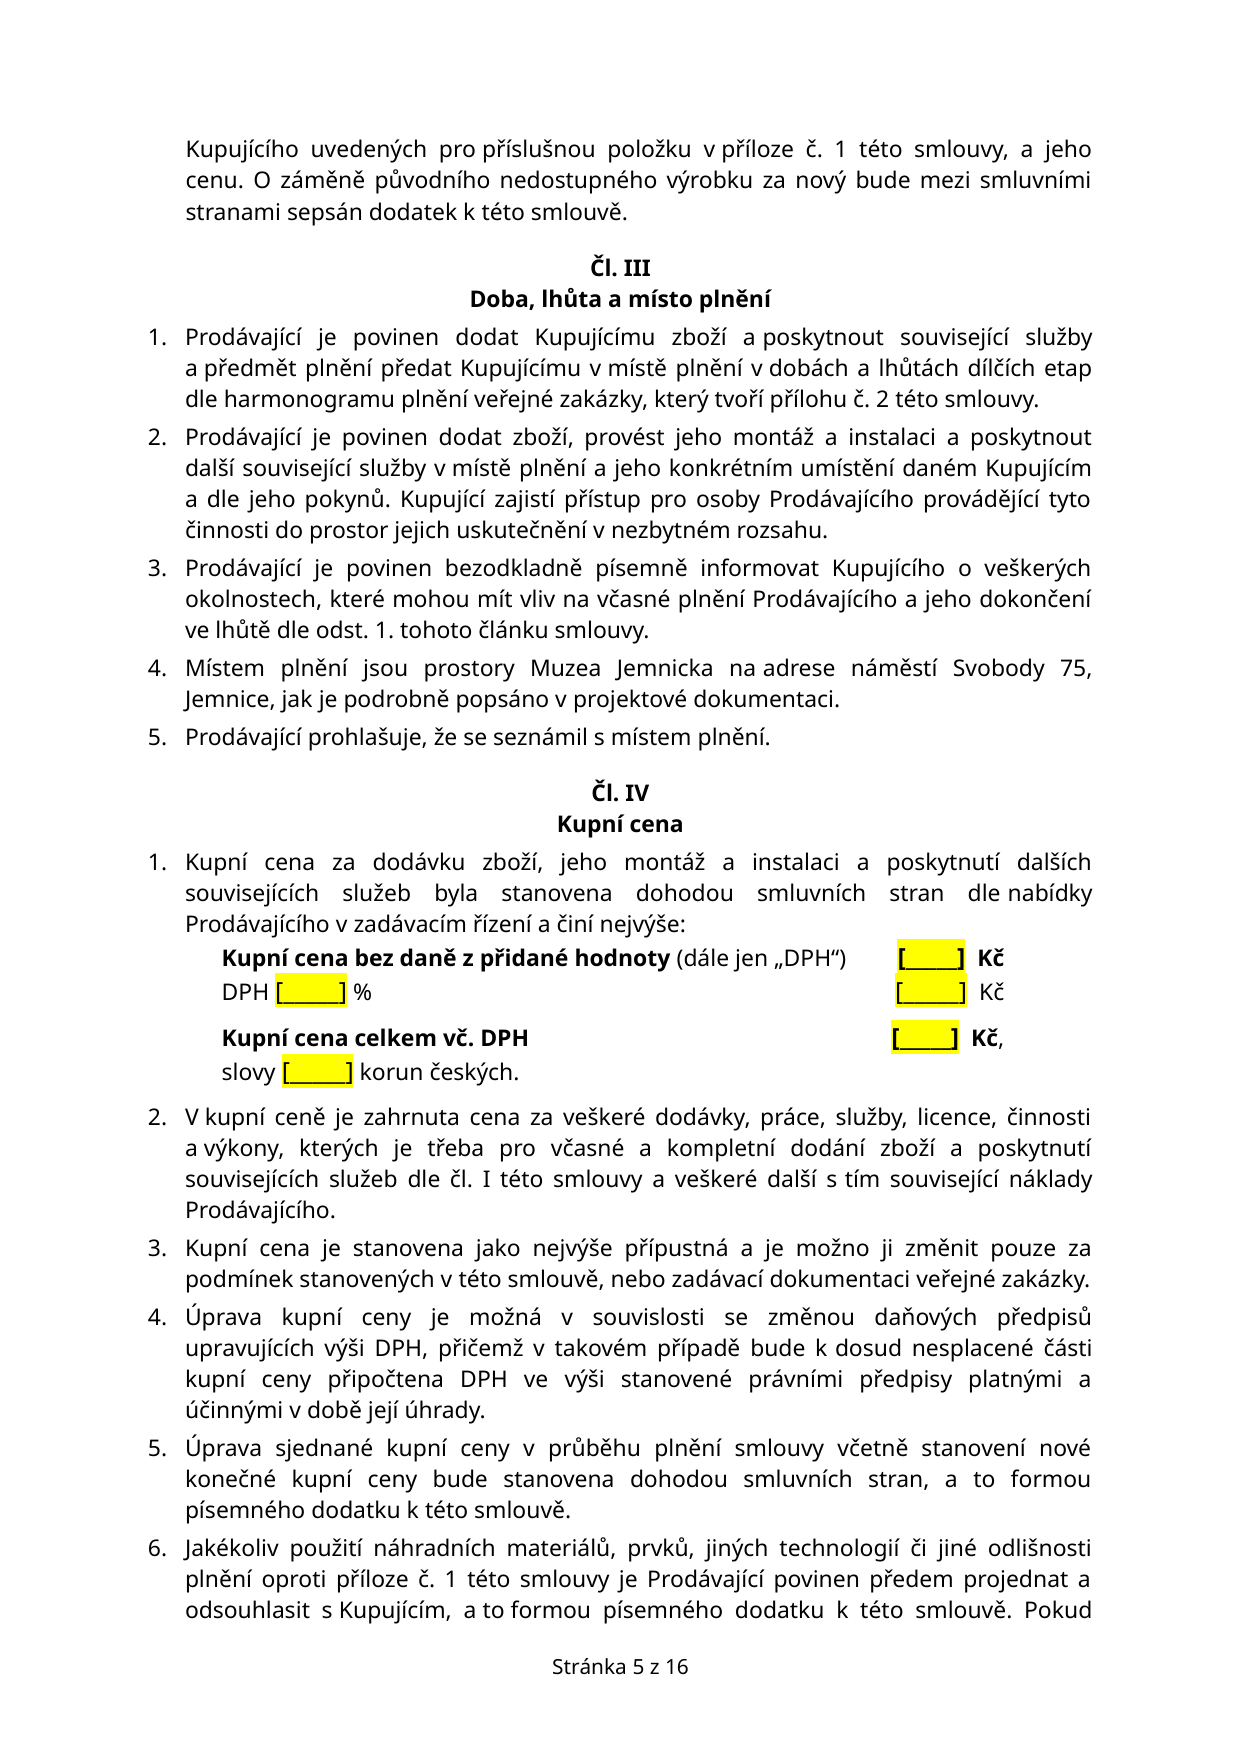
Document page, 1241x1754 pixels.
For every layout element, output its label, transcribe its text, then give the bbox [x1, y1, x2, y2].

subtitle Čl. III [148, 252, 1093, 283]
subtitle Čl. IV [148, 777, 1093, 808]
subtitle Prodávající je povinen dodat Kupujícímu zboží a poskytnout související služby a předmět plnění předat Kupujícímu v místě plnění v dobách a lhůtách dílčích etap dle harmonogramu plnění veřejné zakázky, který tvoří přílohu č. 2 této smlouvy. [148, 320, 1093, 414]
subtitle Prodávající je povinen dodat zboží, provést jeho montáž a instalaci a poskytnout další související služby v místě plnění a jeho konkrétním umístění daném Kupujícím a dle jeho pokynů. Kupující zajistí přístup pro osoby Prodávajícího provádějící tyto činnosti do prostor jejich uskutečnění v nezbytném rozsahu. [148, 420, 1093, 545]
subtitle Kupní cena [148, 808, 1093, 839]
text DPH [_____] % [_____] Kč [221, 973, 275, 1007]
subtitle Úprava kupní ceny je možná v souvislosti se změnou daňových předpisů upravujících výši DPH, přičemž v takovém případě bude k dosud nesplacené části kupní ceny připočtena DPH ve výši stanovené právními předpisy platnými a účinnými v době její úhrady. [148, 1300, 1093, 1425]
subtitle Doba, lhůta a místo plnění [148, 283, 1093, 314]
subtitle Kupní cena za dodávku zboží, jeho montáž a instalaci a poskytnutí dalších souvisejících služeb byla stanovena dohodou smluvních stran dle nabídky Prodávajícího v zadávacím řízení a činí nejvýše: [148, 845, 1093, 939]
subtitle Prodávající je povinen bezodkladně písemně informovat Kupujícího o veškerých okolnostech, které mohou mít vliv na včasné plnění Prodávajícího a jeho dokončení ve lhůtě dle odst. 1. tohoto článku smlouvy. [148, 552, 1093, 645]
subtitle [148, 133, 1093, 227]
text slovy [_____] korun českých. [353, 1054, 1093, 1088]
subtitle Úprava sjednané kupní ceny v průběhu plnění smlouvy včetně stanovení nové konečné kupní ceny bude stanovena dohodou smluvních stran, a to formou písemného dodatku k této smlouvě. [148, 1432, 1093, 1525]
subtitle Prodávající prohlašuje, že se seznámil s místem plnění. [148, 720, 1093, 752]
text slovy [_____] korun českých. [221, 1054, 282, 1088]
subtitle Místem plnění jsou prostory Muzea Jemnicka na adrese náměstí Svobody 75, Jemnice, jak je podrobně popsáno v projektové dokumentaci. [148, 652, 1093, 714]
text Kupní cena bez daně z přidané hodnoty (dále jen „DPH“) [_____] Kč [965, 939, 1093, 973]
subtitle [148, 1532, 1093, 1625]
text DPH [_____] % [_____] Kč [967, 973, 1093, 1007]
text Kupní cena celkem vč. DPH [_____] Kč, [959, 1020, 1093, 1054]
subtitle Kupní cena je stanovena jako nejvýše přípustná a je možno ji změnit pouze za podmínek stanovených v této smlouvě, nebo zadávací dokumentaci veřejné zakázky. [148, 1232, 1093, 1294]
text DPH [_____] % [_____] Kč [347, 973, 895, 1007]
text Kupní cena celkem vč. DPH [_____] Kč, [221, 1020, 891, 1054]
subtitle V kupní ceně je zahrnuta cena za veškeré dodávky, práce, služby, licence, činnosti a výkony, kterých je třeba pro včasné a kompletní dodání zboží a poskytnutí souvisejících služeb dle čl. I této smlouvy a veškeré další s tím související náklady Prodávajícího. [148, 1100, 1093, 1225]
text Kupní cena bez daně z přidané hodnoty (dále jen „DPH“) [_____] Kč [221, 939, 897, 973]
